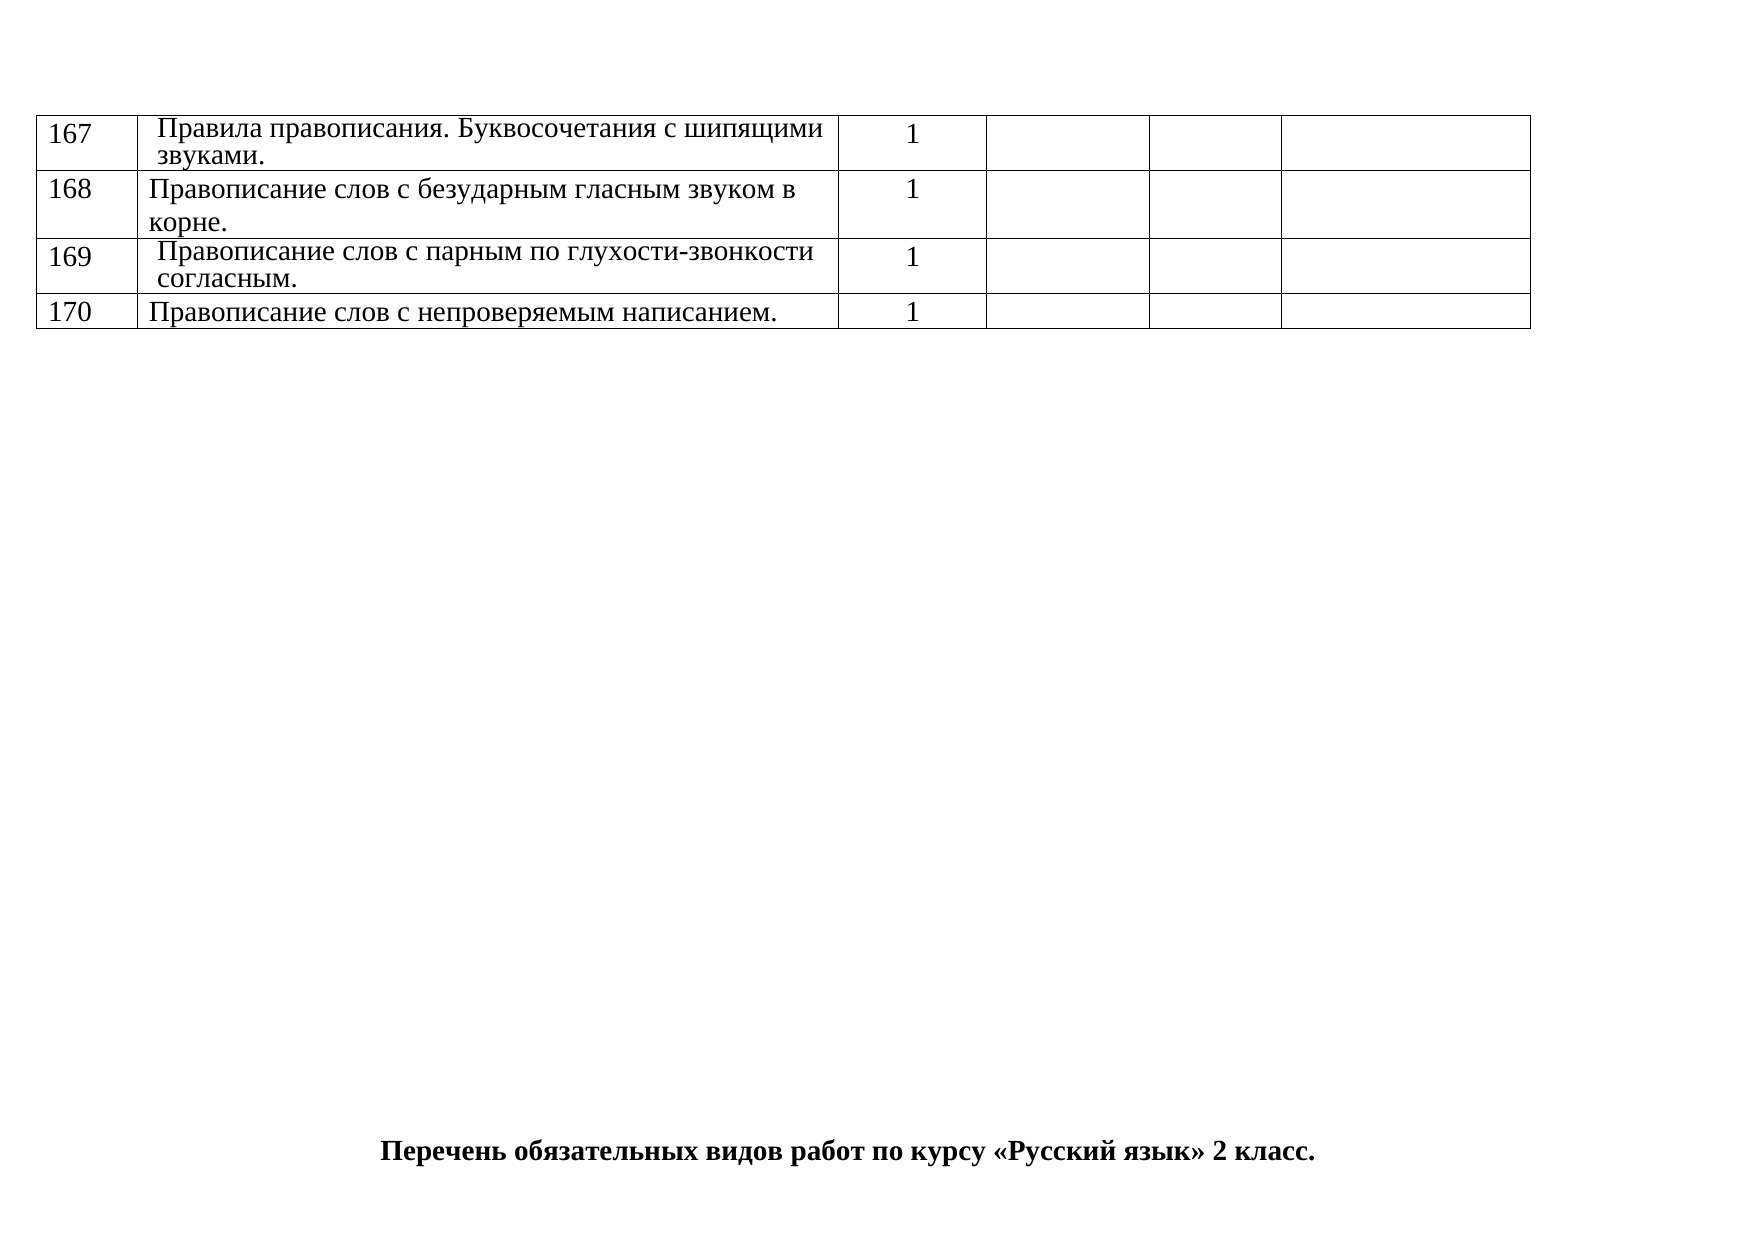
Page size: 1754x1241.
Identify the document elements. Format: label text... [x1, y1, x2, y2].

table_cell [1282, 294, 1530, 328]
table_cell [987, 239, 1149, 293]
table_cell 169 [37, 239, 137, 293]
table_cell [987, 171, 1149, 238]
table_cell 168 [37, 171, 137, 238]
table_cell 167 [37, 116, 137, 170]
table_cell [1150, 294, 1281, 328]
table_cell [987, 294, 1149, 328]
table_cell Правописание слов с непроверяемым написанием. [138, 294, 838, 328]
table_cell 1 [839, 171, 986, 238]
table_cell Правила правописания. Буквосочетания с шипящими звуками. [138, 116, 838, 170]
text Перечень обязательных видов работ по курсу «Русский язык» 2 класс. [48, 1133, 1648, 1166]
table_cell [1150, 239, 1281, 293]
table_cell [1282, 116, 1530, 170]
table_cell [1282, 239, 1530, 293]
table_cell 170 [37, 294, 137, 328]
table_cell [987, 116, 1149, 170]
table_cell Правописание слов с парным по глухости-звонкости согласным. [138, 239, 838, 293]
table_cell Правописание слов с безударным гласным звуком в корне. [138, 171, 838, 238]
table_cell 1 [839, 294, 986, 328]
table_cell 1 [839, 239, 986, 293]
table_cell [1150, 116, 1281, 170]
table_cell [1282, 171, 1530, 238]
table_cell 1 [839, 116, 986, 170]
table_cell [1150, 171, 1281, 238]
